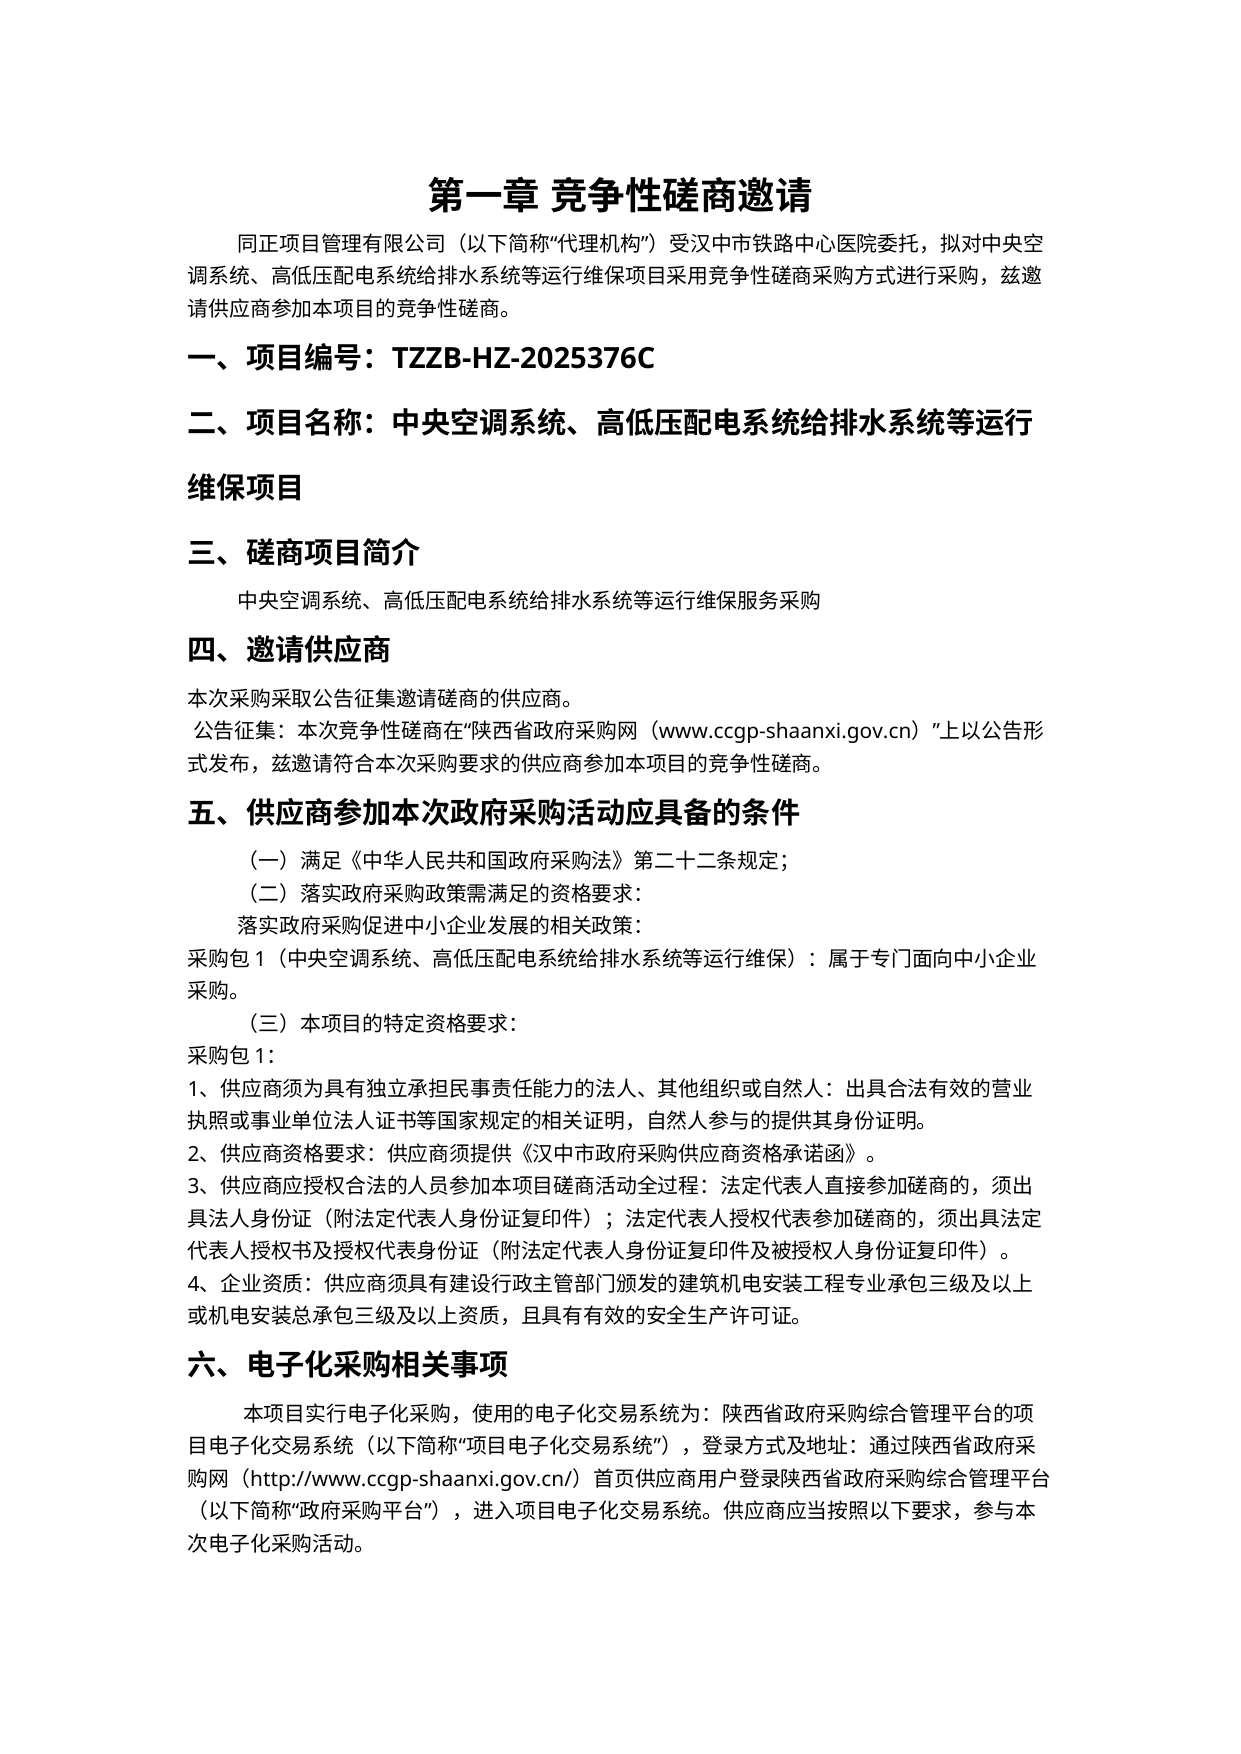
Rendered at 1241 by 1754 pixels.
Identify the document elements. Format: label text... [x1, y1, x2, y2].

text 第一章 竞争性磋商邀请 [187, 162, 1053, 227]
text 2、供应商资格要求：供应商须提供《汉中市政府采购供应商资格承诺函》。 [187, 1137, 1053, 1169]
text 公告征集：本次竞争性磋商在“陕西省政府采购网（www.ccgp-shaanxi.gov.cn）”上以公告形式发布，兹邀请符合本次采购要求的供应商参加本项目的竞争性磋商。 [187, 714, 1053, 779]
text 本项目实行电子化采购，使用的电子化交易系统为：陕西省政府采购综合管理平台的项目电子化交易系统（以下简称“项目电子化交易系统”），登录方式及地址：通过陕西省政府采购网（http://www.ccgp-shaanxi.gov.cn/）首页供应商用户登录陕西省政府采购综合管理平台（以下简称“政府采购平台”），进入项目电子化交易系统。供应商应当按照以下要求，参与本次电子化采购活动。 [187, 1397, 1053, 1559]
text 四、邀请供应商 [187, 617, 1053, 682]
text 采购包1： [187, 1039, 1053, 1072]
text 本次采购采取公告征集邀请磋商的供应商。 [187, 682, 1053, 714]
text 六、电子化采购相关事项 [187, 1332, 1053, 1397]
text 采购包1（中央空调系统、高低压配电系统给排水系统等运行维保）：属于专门面向中小企业采购。 [187, 942, 1053, 1007]
text 三、磋商项目简介 [187, 519, 1053, 584]
text 中央空调系统、高低压配电系统给排水系统等运行维保服务采购 [187, 584, 1053, 617]
text 二、项目名称：中央空调系统、高低压配电系统给排水系统等运行维保项目 [187, 389, 1053, 519]
text 一、项目编号：TZZB-HZ-2025376C [187, 324, 1053, 389]
text （三）本项目的特定资格要求： [187, 1007, 1053, 1039]
text 1、供应商须为具有独立承担民事责任能力的法人、其他组织或自然人：出具合法有效的营业执照或事业单位法人证书等国家规定的相关证明，自然人参与的提供其身份证明。 [187, 1072, 1053, 1137]
text 五、供应商参加本次政府采购活动应具备的条件 [187, 779, 1053, 844]
text 4、企业资质：供应商须具有建设行政主管部门颁发的建筑机电安装工程专业承包三级及以上或机电安装总承包三级及以上资质，且具有有效的安全生产许可证。 [187, 1267, 1053, 1332]
text 落实政府采购促进中小企业发展的相关政策： [187, 909, 1053, 942]
text （二）落实政府采购政策需满足的资格要求： [187, 877, 1053, 909]
text 同正项目管理有限公司（以下简称“代理机构”）受汉中市铁路中心医院委托，拟对中央空调系统、高低压配电系统给排水系统等运行维保项目采用竞争性磋商采购方式进行采购，兹邀请供应商参加本项目的竞争性磋商。 [187, 227, 1053, 324]
text （一）满足《中华人民共和国政府采购法》第二十二条规定； [187, 844, 1053, 877]
text 3、供应商应授权合法的人员参加本项目磋商活动全过程：法定代表人直接参加磋商的，须出具法人身份证（附法定代表人身份证复印件）；法定代表人授权代表参加磋商的，须出具法定代表人授权书及授权代表身份证（附法定代表人身份证复印件及被授权人身份证复印件）。 [187, 1169, 1053, 1267]
